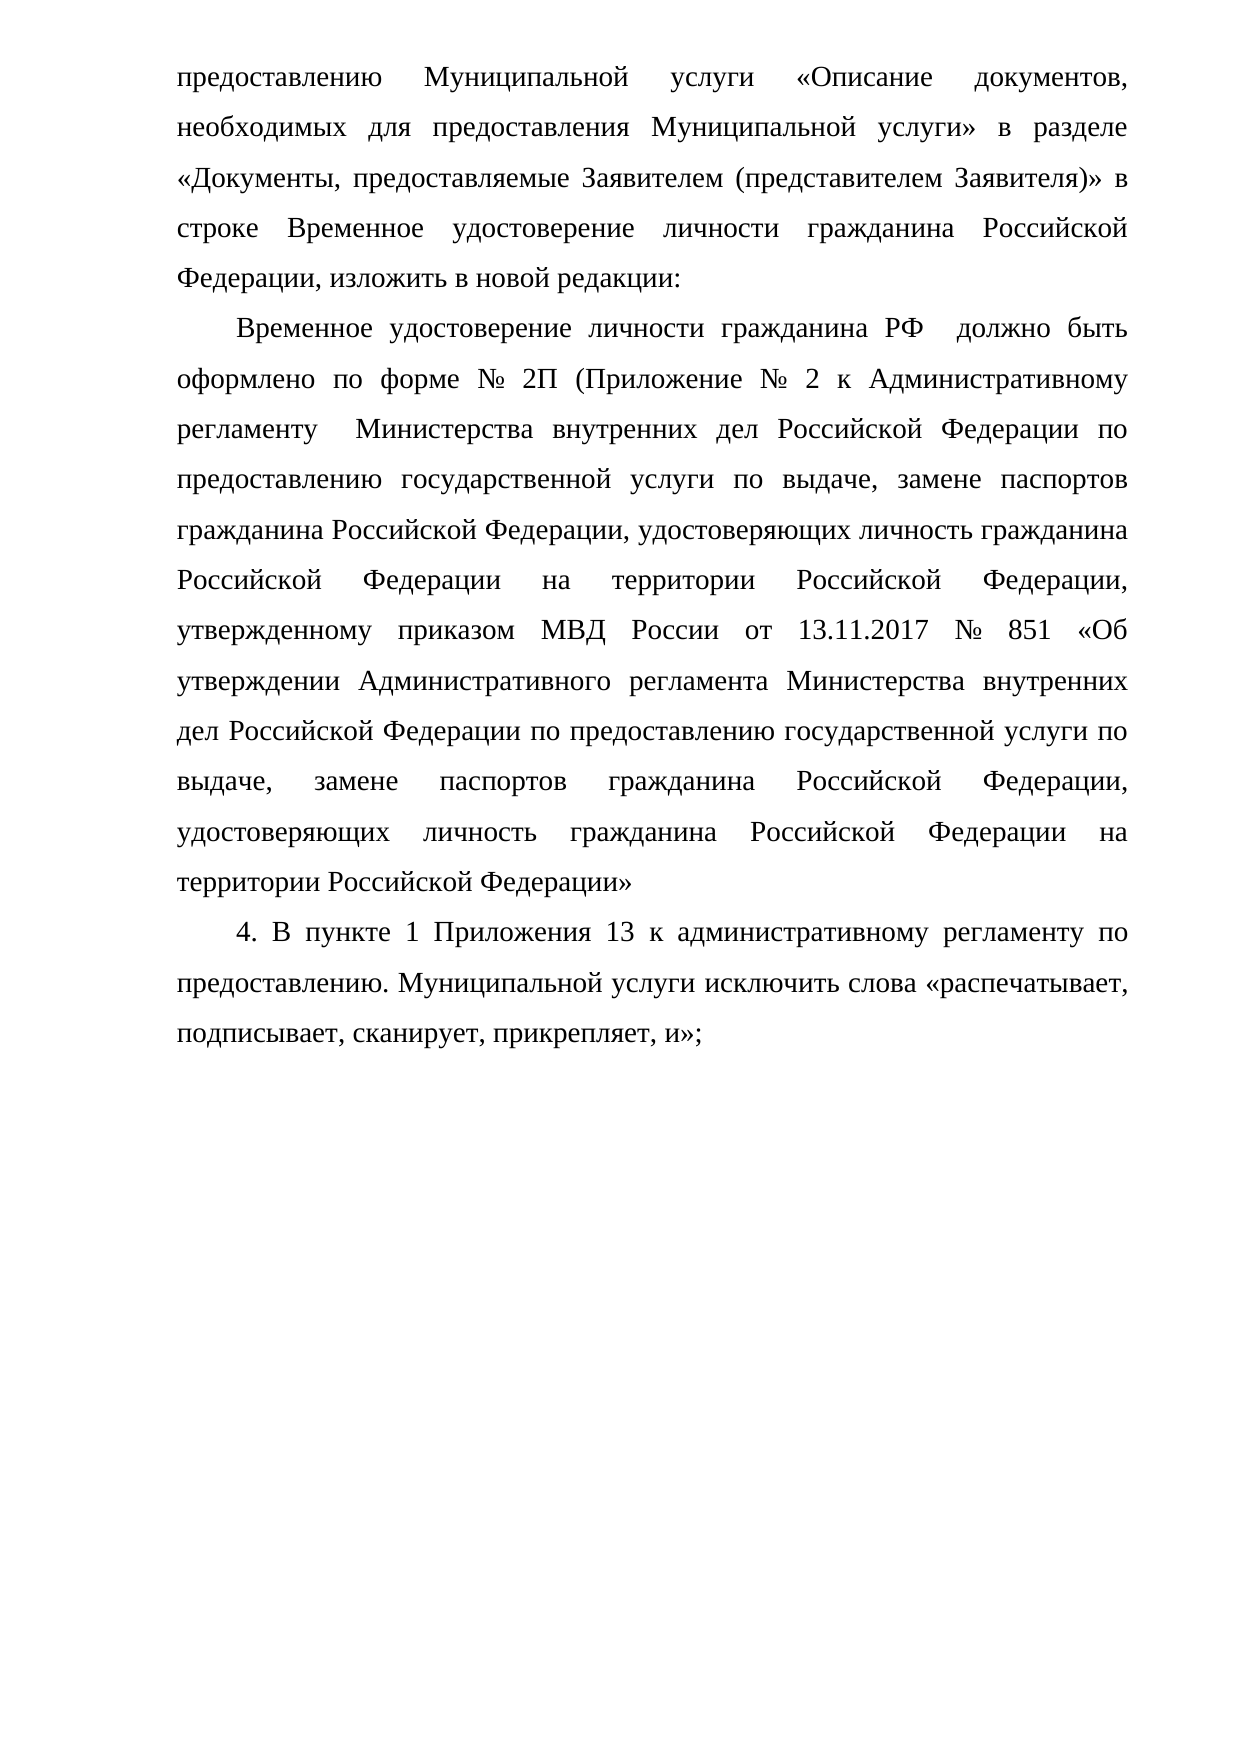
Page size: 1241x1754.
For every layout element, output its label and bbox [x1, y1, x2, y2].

table_header [165, 59, 1140, 1166]
